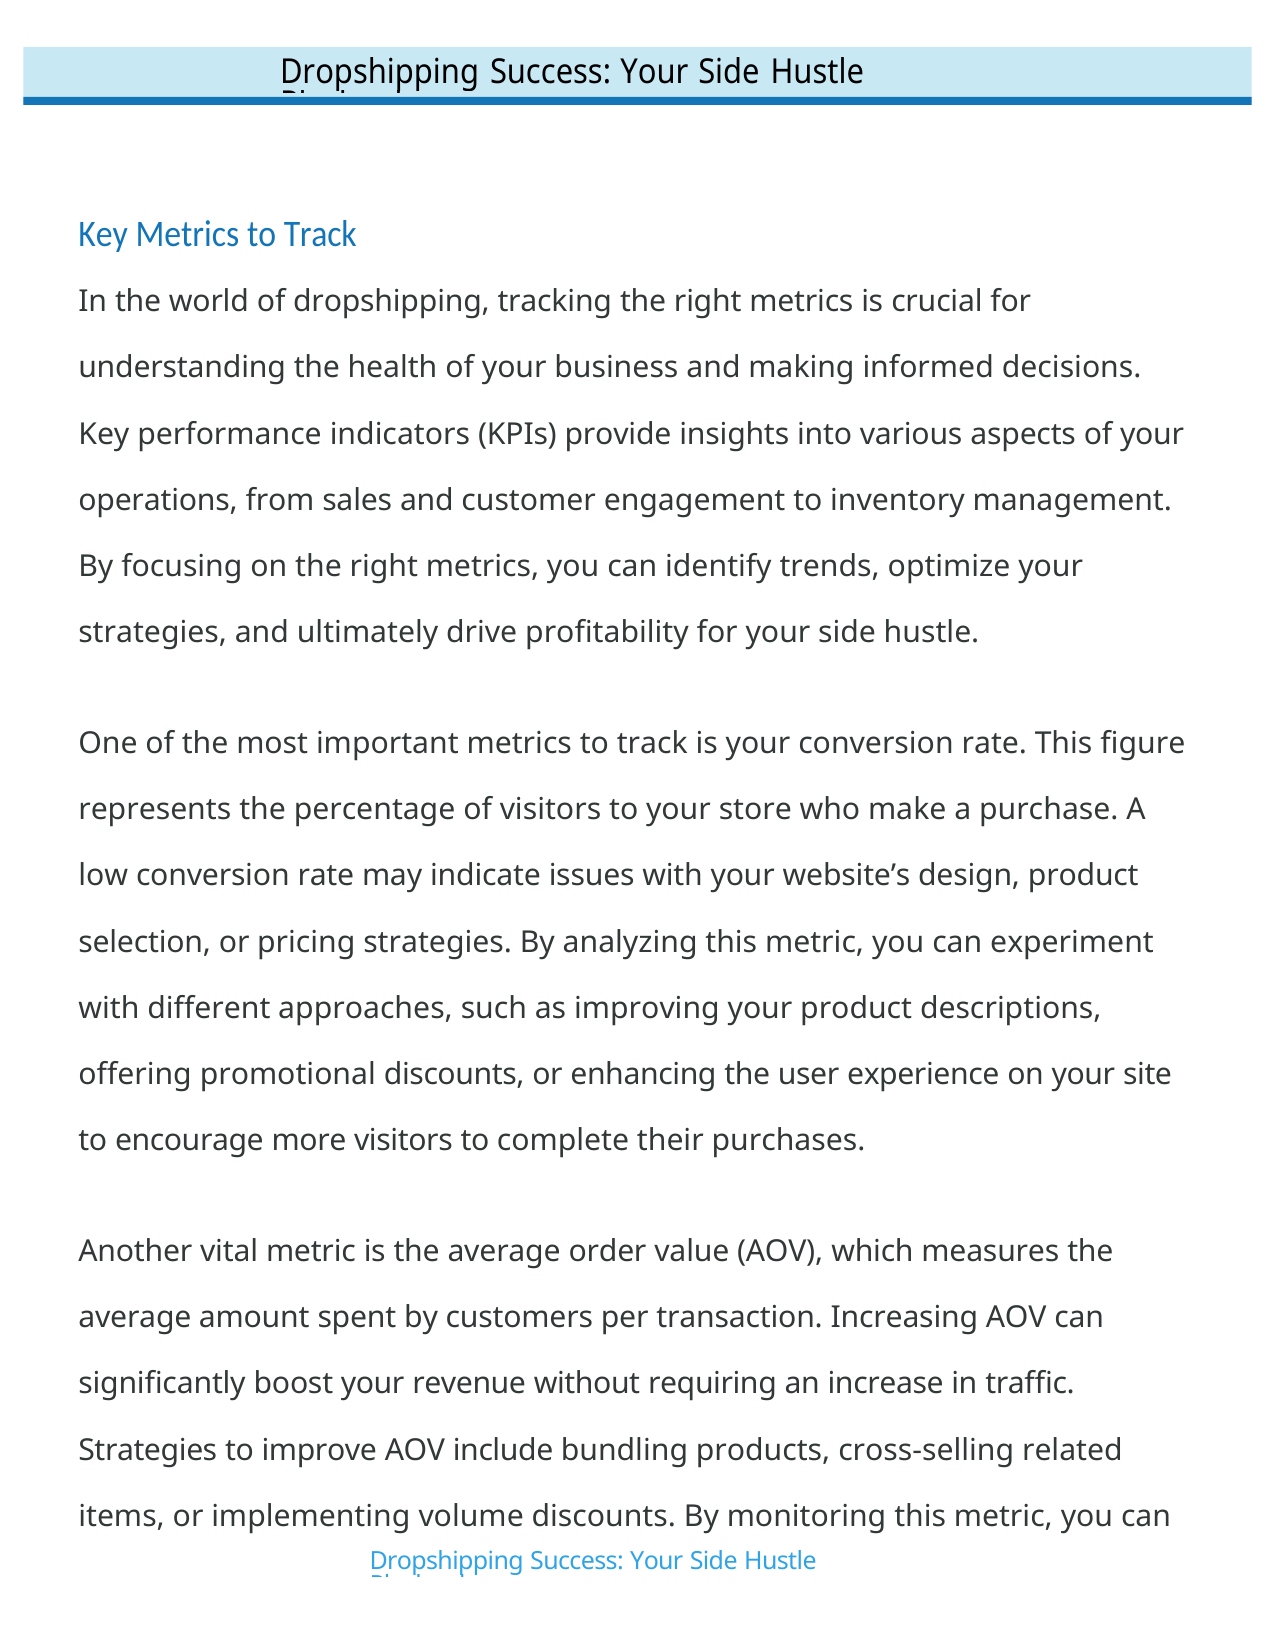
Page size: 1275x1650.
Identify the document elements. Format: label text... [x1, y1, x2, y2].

text One of the most important metrics to track is your conversion rate. This figure represents the percentage of visitors to your store who make a purchase. A low conversion rate may indicate issues with your website’s design, product selection, or pricing strategies. By analyzing this metric, you can experiment with different approaches, such as improving your product descriptions, offering promotional discounts, or enhancing the user experience on your site to encourage more visitors to complete their purchases. [78, 721, 1194, 1159]
subtitle Key Metrics to Track [78, 209, 1275, 255]
text In the world of dropshipping, tracking the right metrics is crucial for understanding the health of your business and making informed decisions. Key performance indicators (KPIs) provide insights into various aspects of your operations, from sales and customer engagement to inventory management. By focusing on the right metrics, you can identify trends, optimize your strategies, and ultimately drive profitability for your side hustle. [78, 279, 1194, 651]
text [78, 1229, 1198, 1535]
